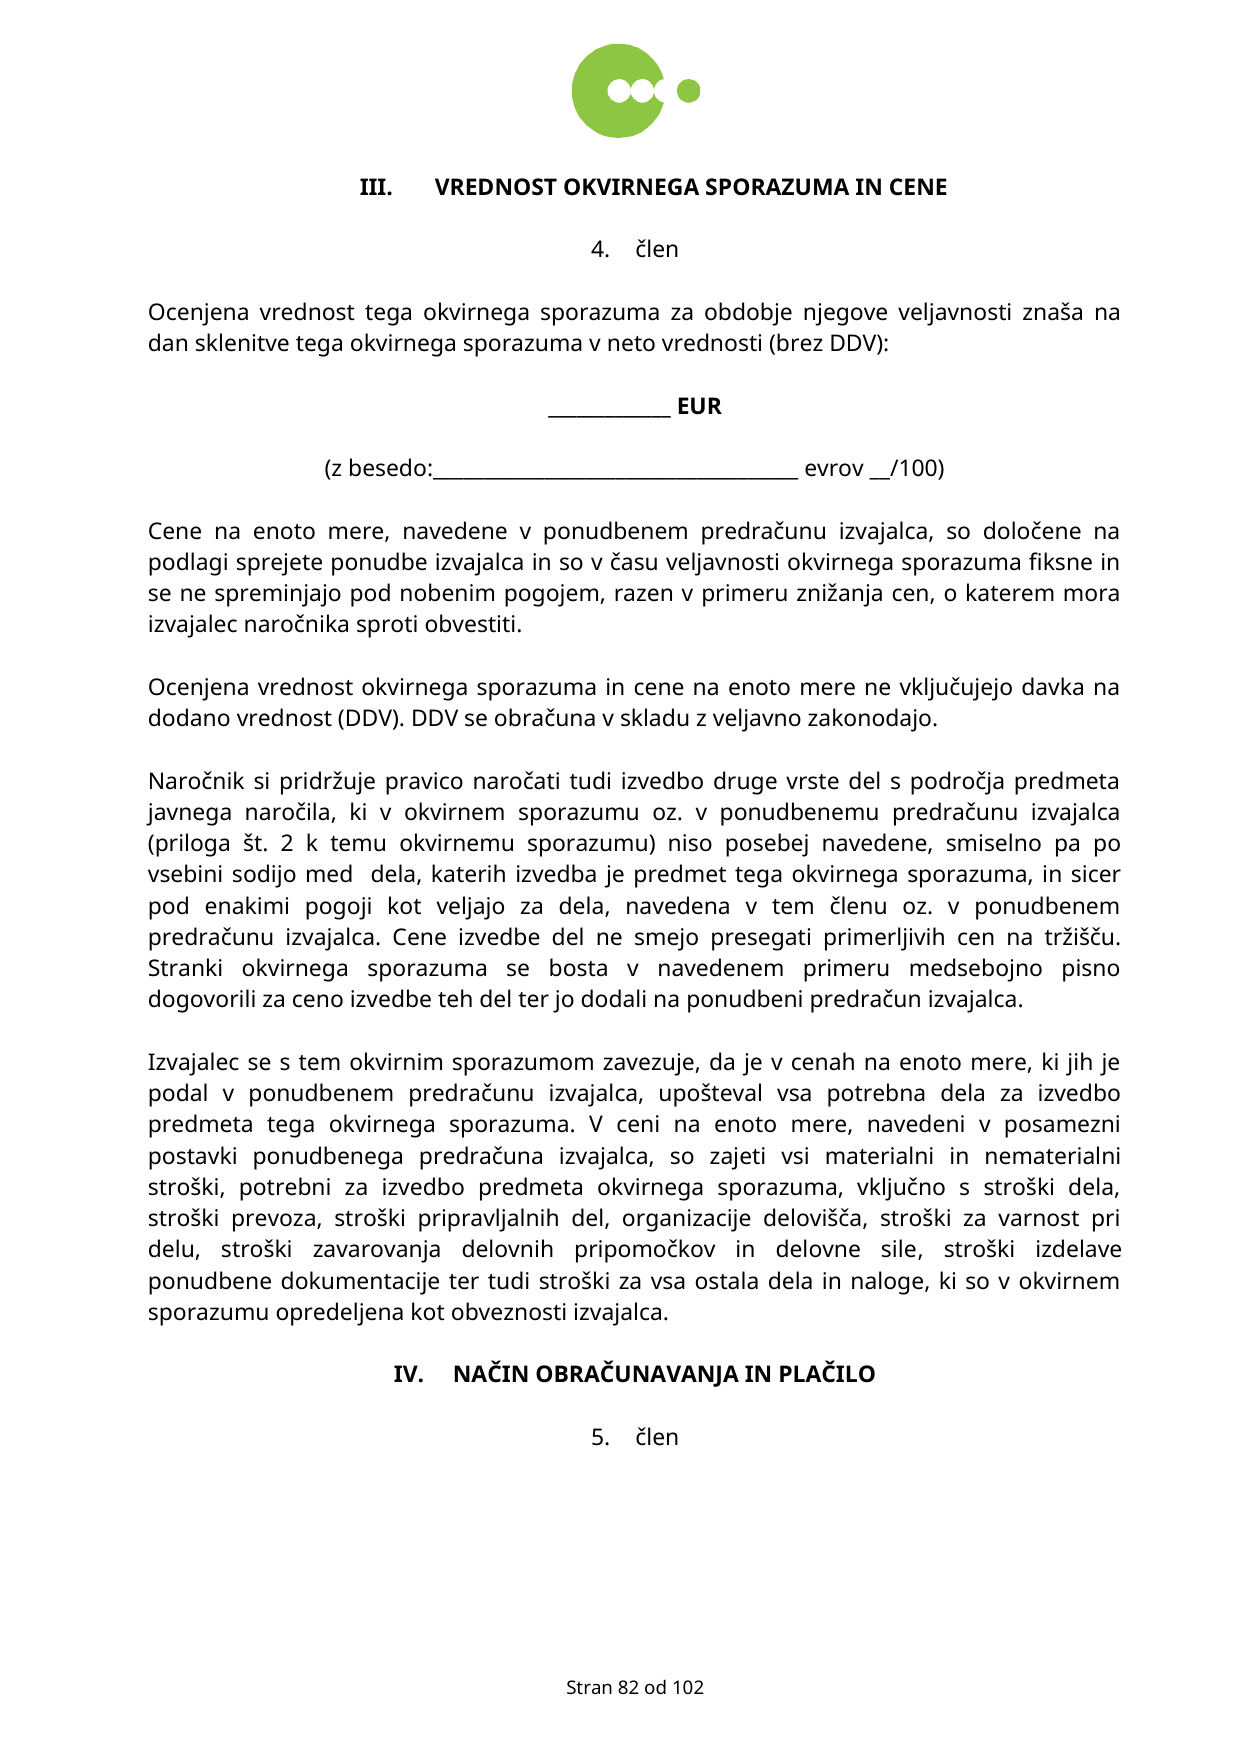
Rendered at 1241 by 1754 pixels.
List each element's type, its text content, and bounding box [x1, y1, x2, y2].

text _____________ EUR [148, 390, 1122, 421]
text Ocenjena vrednost tega okvirnega sporazuma za obdobje njegove veljavnosti znaša na dan sklenitve tega okvirnega sporazuma v neto vrednosti (brez DDV): [148, 296, 1122, 358]
text (z besedo:____________________________________ evrov __/100) [148, 452, 1122, 483]
text Ocenjena vrednost okvirnega sporazuma in cene na enoto mere ne vključujejo davka na dodano vrednost (DDV). DDV se obračuna v skladu z veljavno zakonodajo. [148, 671, 1122, 733]
text Cene na enoto mere, navedene v ponudbenem predračunu izvajalca, so določene na podlagi sprejete ponudbe izvajalca in so v času veljavnosti okvirnega sporazuma fiksne in se ne spreminjajo pod nobenim pogojem, razen v primeru znižanja cen, o katerem mora izvajalec naročnika sproti obvestiti. [148, 515, 1122, 640]
text Izvajalec se s tem okvirnim sporazumom zavezuje, da je v cenah na enoto mere, ki jih je podal v ponudbenem predračunu izvajalca, upošteval vsa potrebna dela za izvedbo predmeta tega okvirnega sporazuma. V ceni na enoto mere, navedeni v posamezni postavki ponudbenega predračuna izvajalca, so zajeti vsi materialni in nematerialni stroški, potrebni za izvedbo predmeta okvirnega sporazuma, vključno s stroški dela, stroški prevoza, stroški pripravljalnih del, organizacije delovišča, stroški za varnost pri delu, stroški zavarovanja delovnih pripomočkov in delovne sile, stroški izdelave ponudbene dokumentacije ter tudi stroški za vsa ostala dela in naloge, ki so v okvirnem sporazumu opredeljena kot obveznosti izvajalca. [148, 1046, 1122, 1327]
list VREDNOST OKVIRNEGA SPORAZUMA IN CENE [185, 171, 1122, 202]
text Naročnik si pridržuje pravico naročati tudi izvedbo druge vrste del s področja predmeta javnega naročila, ki v okvirnem sporazumu oz. v ponudbenemu predračunu izvajalca (priloga št. 2 k temu okvirnemu sporazumu) niso posebej navedene, smiselno pa po vsebini sodijo med dela, katerih izvedba je predmet tega okvirnega sporazuma, in sicer pod enakimi pogoji kot veljajo za dela, navedena v tem členu oz. v ponudbenem predračunu izvajalca. Cene izvedbe del ne smejo presegati primerljivih cen na tržišču. Stranki okvirnega sporazuma se bosta v navedenem primeru medsebojno pisno dogovorili za ceno izvedbe teh del ter jo dodali na ponudbeni predračun izvajalca. [148, 765, 1122, 1015]
list člen [148, 1421, 1122, 1452]
list NAČIN OBRAČUNAVANJA IN PLAČILO [148, 1358, 1122, 1390]
list člen [148, 233, 1122, 265]
